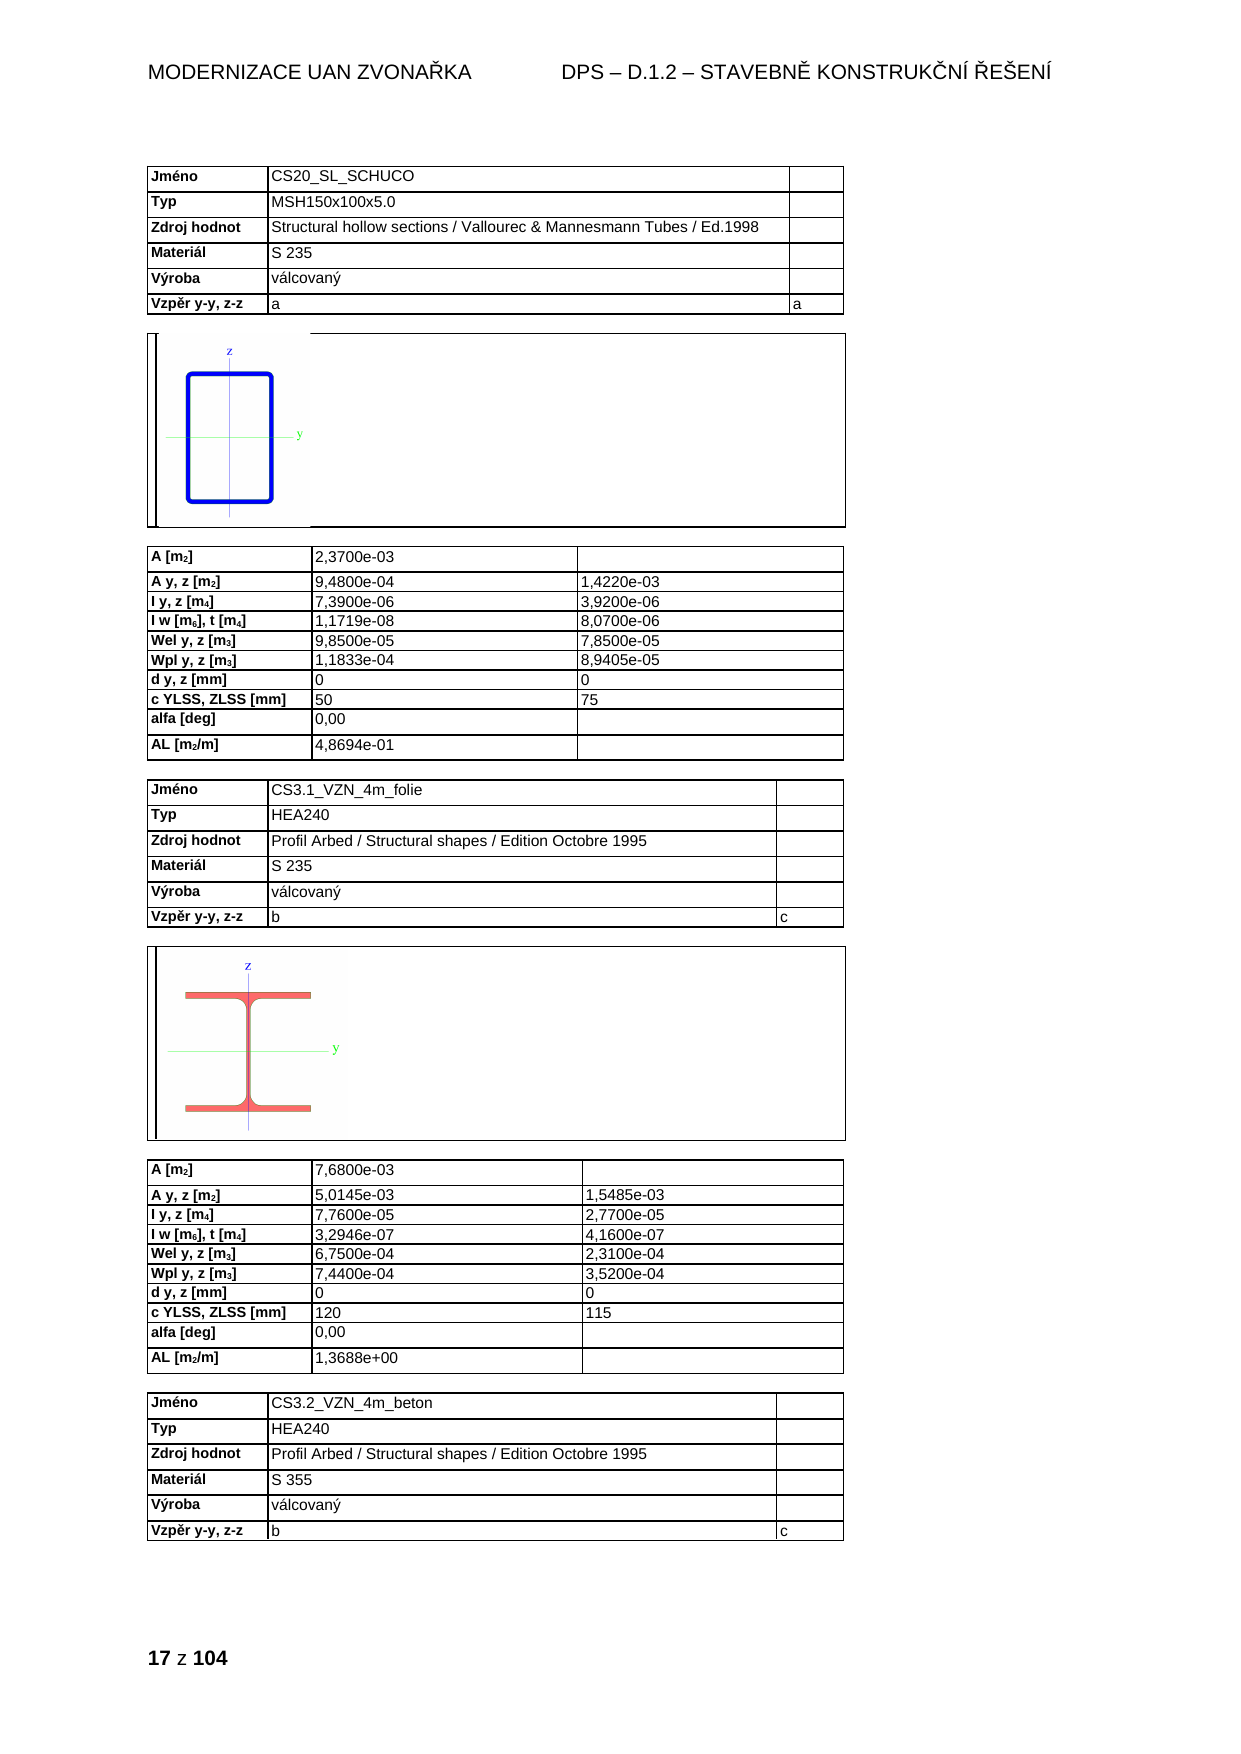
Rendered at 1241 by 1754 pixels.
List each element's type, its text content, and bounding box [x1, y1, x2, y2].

table_cell [578, 710, 843, 734]
table_cell 1,1719e-08 [313, 612, 577, 630]
table_cell a [790, 295, 843, 313]
table_cell Wpl y, z [m3] [148, 1265, 311, 1282]
table_header [578, 547, 843, 571]
table_cell Vzpěr y-y, z-z [148, 1522, 267, 1539]
table_cell 0,00 [313, 1323, 582, 1347]
table_cell 8,9405e-05 [578, 651, 843, 669]
table_cell [777, 806, 843, 830]
table_cell Wpl y, z [m3] [148, 651, 311, 669]
table_cell válcovaný [269, 883, 776, 907]
table_header Jméno [148, 781, 267, 804]
table_cell 7,8500e-05 [578, 632, 843, 649]
table_cell Zdroj hodnot [148, 832, 267, 856]
table_cell 50 [313, 690, 577, 708]
table_cell Structural hollow sections / Vallourec & Mannesmann Tubes / Ed.1998 [269, 218, 789, 242]
table_cell AL [m2/m] [148, 736, 311, 759]
table_cell Wel y, z [m3] [148, 632, 311, 649]
table_header [348, 947, 845, 1139]
table_cell AL [m2/m] [148, 1349, 311, 1373]
table_cell Profil Arbed / Structural shapes / Edition Octobre 1995 [269, 832, 776, 856]
table_cell 9,8500e-05 [313, 632, 577, 649]
table_cell b [269, 1522, 776, 1539]
table_cell 7,7600e-05 [313, 1206, 582, 1224]
table_cell [777, 857, 843, 881]
table_cell S 235 [269, 244, 789, 268]
table_cell [777, 1445, 843, 1469]
table_header A [m2] [148, 1161, 311, 1184]
table_cell 0 [313, 1284, 582, 1302]
table_cell 120 [313, 1304, 582, 1322]
table_cell 5,0145e-03 [313, 1186, 582, 1204]
table_cell 1,4220e-03 [578, 573, 843, 591]
picture [158, 947, 348, 1140]
table_cell [790, 218, 843, 242]
table_cell [578, 736, 843, 759]
table_cell A y, z [m2] [148, 573, 311, 591]
table_cell [777, 1420, 843, 1443]
table_cell c [777, 1522, 843, 1539]
table_cell Profil Arbed / Structural shapes / Edition Octobre 1995 [269, 1445, 776, 1469]
picture [158, 333, 311, 527]
table_cell 8,0700e-06 [578, 612, 843, 630]
table_cell HEA240 [269, 806, 776, 830]
table_cell válcovaný [269, 1496, 776, 1520]
table_header CS20_SL_SCHUCO [269, 167, 789, 191]
table_cell [777, 832, 843, 856]
table_cell [777, 1496, 843, 1520]
table_cell 1,3688e+00 [313, 1349, 582, 1373]
table_cell Zdroj hodnot [148, 1445, 267, 1469]
table_header [583, 1161, 843, 1184]
table_cell S 235 [269, 857, 776, 881]
table_cell 115 [583, 1304, 843, 1322]
table_cell 1,1833e-04 [313, 651, 577, 669]
table_cell 2,3100e-04 [583, 1245, 843, 1263]
table_header [148, 334, 155, 526]
table_header A [m2] [148, 547, 311, 571]
table_cell 9,4800e-04 [313, 573, 577, 591]
table_cell 0,00 [313, 710, 577, 734]
table_cell Výroba [148, 883, 267, 907]
table_cell Zdroj hodnot [148, 218, 267, 242]
table_cell Wel y, z [m3] [148, 1245, 311, 1263]
table_cell d y, z [mm] [148, 1284, 311, 1302]
table_header CS3.2_VZN_4m_beton [269, 1394, 776, 1418]
table_cell 2,7700e-05 [583, 1206, 843, 1224]
table_header CS3.1_VZN_4m_folie [269, 781, 776, 804]
table_cell Výroba [148, 1496, 267, 1520]
table_cell MSH150x100x5.0 [269, 193, 789, 217]
table_cell [790, 193, 843, 217]
table_cell 6,7500e-04 [313, 1245, 582, 1263]
table_cell I y, z [m4] [148, 592, 311, 610]
table_cell Materiál [148, 244, 267, 268]
table_cell Typ [148, 806, 267, 830]
table_cell válcovaný [269, 269, 789, 293]
table_cell 4,8694e-01 [313, 736, 577, 759]
table_cell 0 [578, 671, 843, 689]
table_cell Typ [148, 193, 267, 217]
table_cell 1,5485e-03 [583, 1186, 843, 1204]
table_header [777, 781, 843, 804]
table_header 7,6800e-03 [313, 1161, 582, 1184]
table_cell Vzpěr y-y, z-z [148, 295, 267, 313]
table_cell b [269, 908, 776, 926]
table_cell 0 [313, 671, 577, 689]
table_cell Materiál [148, 1471, 267, 1494]
table_cell I y, z [m4] [148, 1206, 311, 1224]
table_cell 75 [578, 690, 843, 708]
table_cell HEA240 [269, 1420, 776, 1443]
table_cell S 355 [269, 1471, 776, 1494]
table_header 2,3700e-03 [313, 547, 577, 571]
table_cell Výroba [148, 269, 267, 293]
table_cell I w [m6], t [m4] [148, 1225, 311, 1243]
table_cell Vzpěr y-y, z-z [148, 908, 267, 926]
table_cell [790, 269, 843, 293]
table_cell 3,2946e-07 [313, 1225, 582, 1243]
table_cell d y, z [mm] [148, 671, 311, 689]
table_cell 4,1600e-07 [583, 1225, 843, 1243]
table_cell 7,3900e-06 [313, 592, 577, 610]
table_cell A y, z [m2] [148, 1186, 311, 1204]
table_header Jméno [148, 167, 267, 191]
table_cell [790, 244, 843, 268]
table_cell c YLSS, ZLSS [mm] [148, 1304, 311, 1322]
table_cell [777, 883, 843, 907]
table_cell [777, 1471, 843, 1494]
table_header [311, 334, 845, 526]
table_cell c YLSS, ZLSS [mm] [148, 690, 311, 708]
table_header [790, 167, 843, 191]
table_cell alfa [deg] [148, 710, 311, 734]
table_cell Typ [148, 1420, 267, 1443]
table_cell 7,4400e-04 [313, 1265, 582, 1282]
table_cell [583, 1323, 843, 1347]
table_header Jméno [148, 1394, 267, 1418]
table_header [777, 1394, 843, 1418]
table_cell c [777, 908, 843, 926]
table_cell 3,5200e-04 [583, 1265, 843, 1282]
table_cell 3,9200e-06 [578, 592, 843, 610]
table_cell alfa [deg] [148, 1323, 311, 1347]
table_cell 0 [583, 1284, 843, 1302]
table_cell a [269, 295, 789, 313]
table_header [148, 947, 155, 1139]
table_cell [583, 1349, 843, 1373]
table_cell I w [m6], t [m4] [148, 612, 311, 630]
table_cell Materiál [148, 857, 267, 881]
